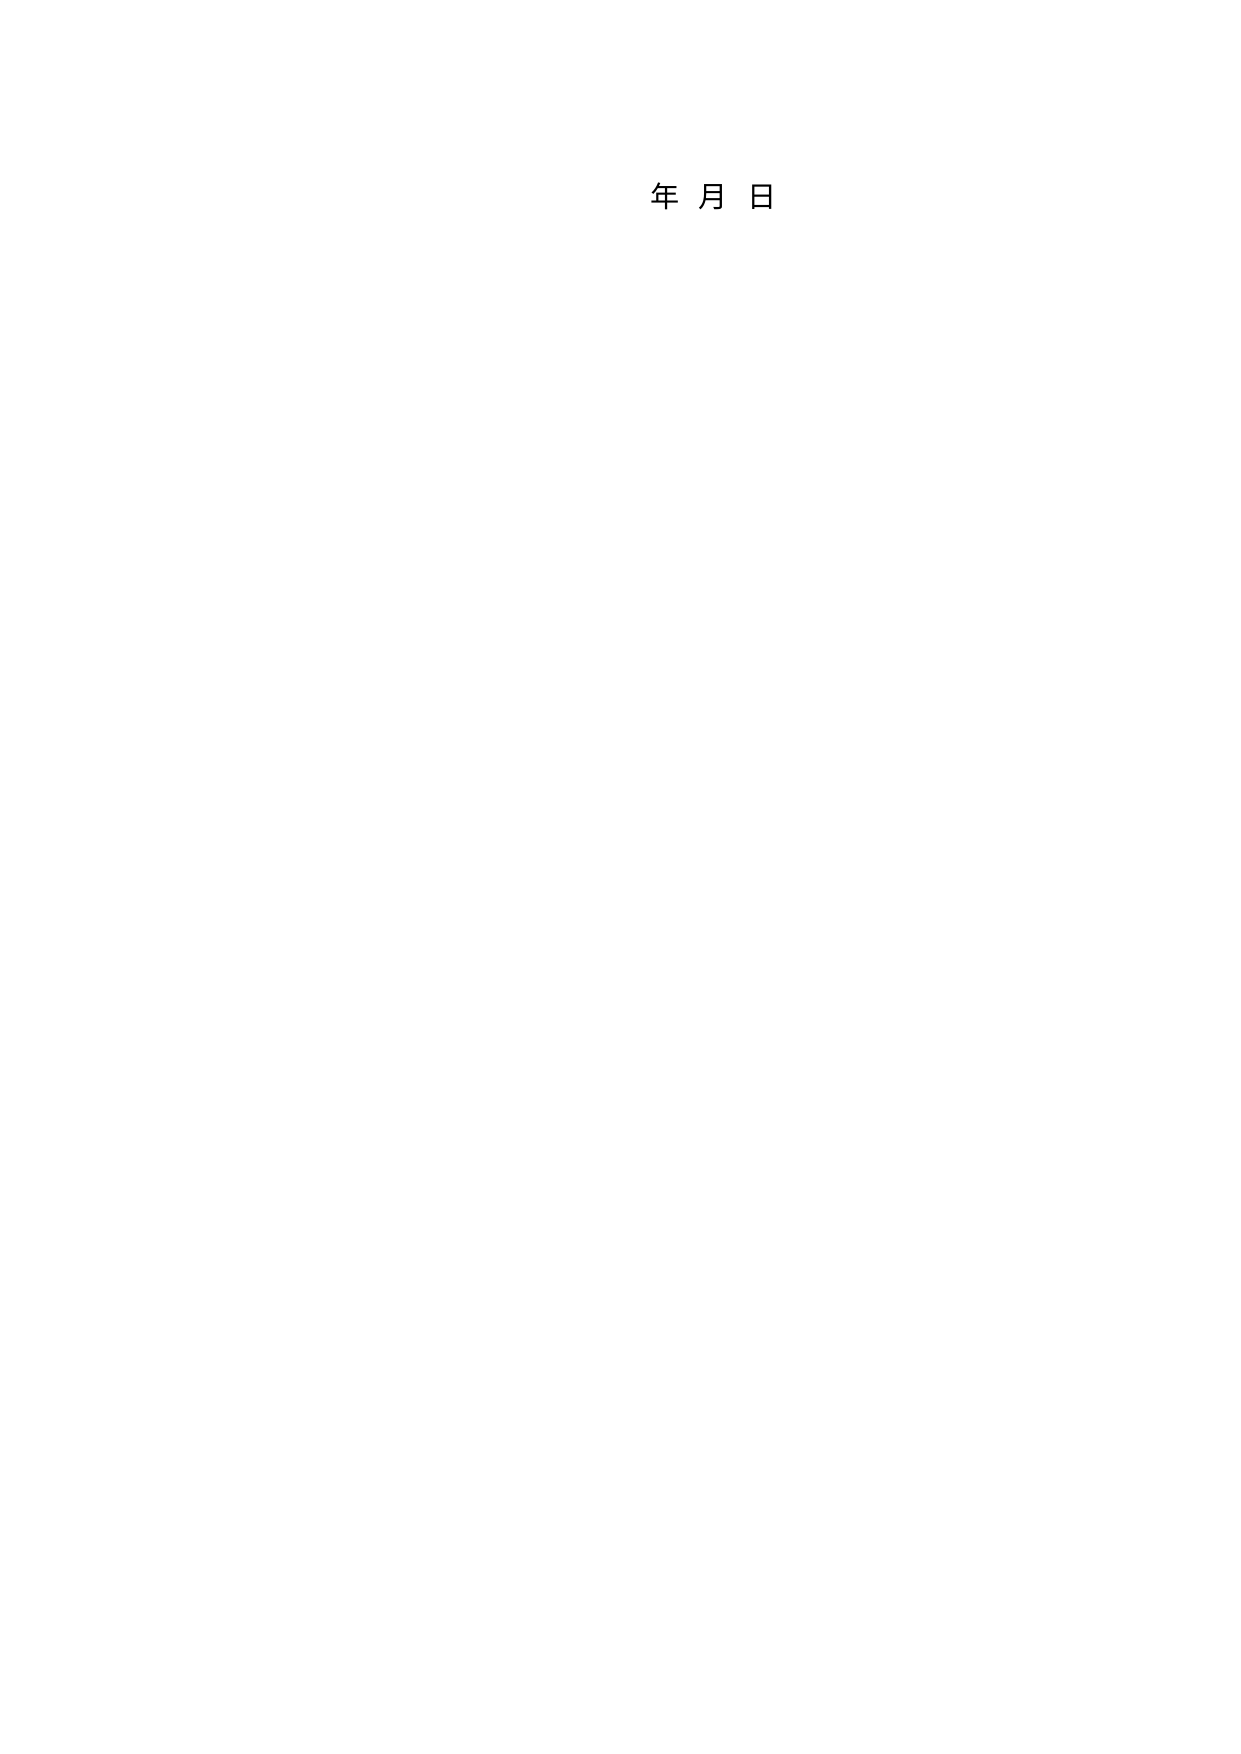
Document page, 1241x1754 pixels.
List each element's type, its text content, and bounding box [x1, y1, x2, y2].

text 年 月 日 [187, 162, 994, 227]
